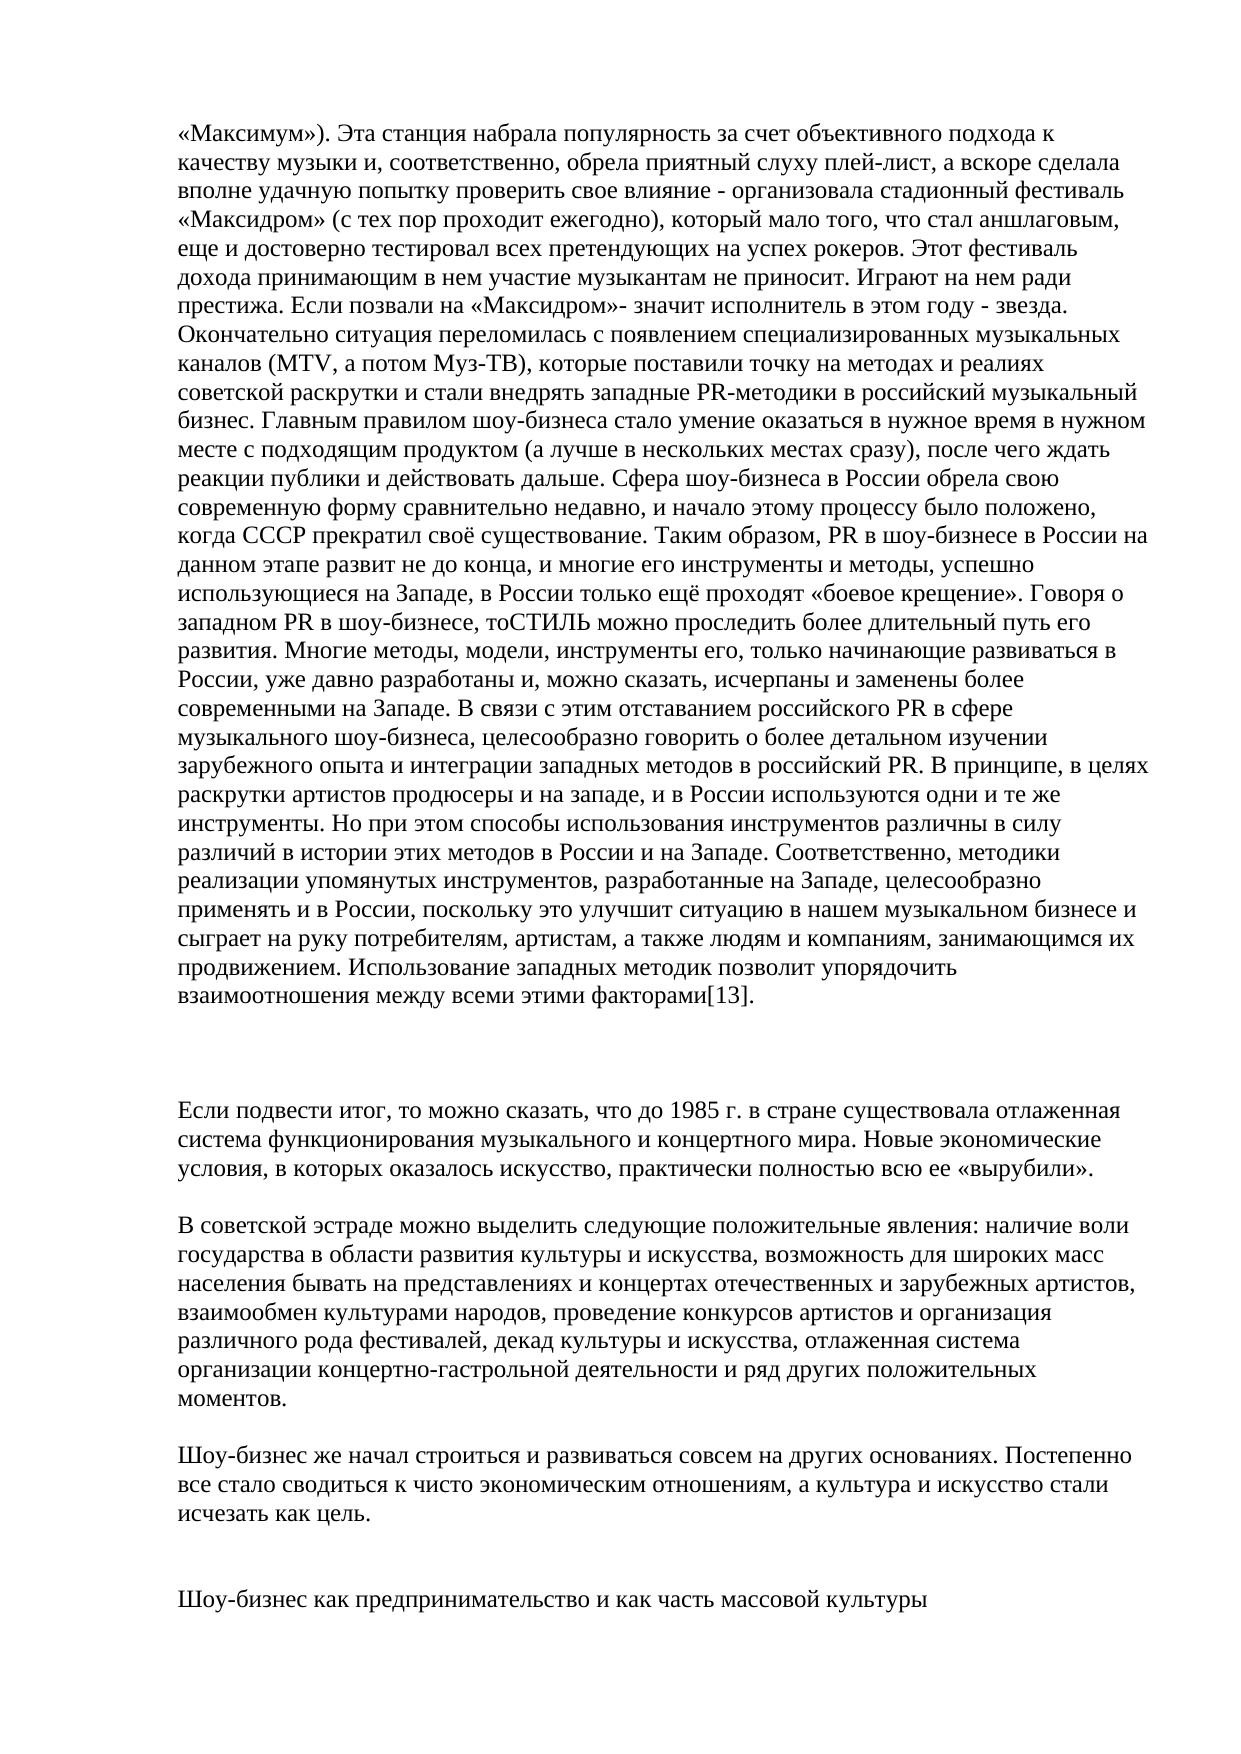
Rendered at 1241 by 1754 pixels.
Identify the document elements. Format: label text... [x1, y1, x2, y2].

text Шоу-бизнес же начал строиться и развиваться совсем на других основаниях. Постепенно все стало сводиться к чисто экономическим отношениям, а культура и искусство стали исчезать как цель. [177, 1441, 1152, 1527]
text В советской эстраде можно выделить следующие положительные явления: наличие воли государства в области развития культуры и искусства, возможность для широких масс населения бывать на представлениях и концертах отечественных и зарубежных артистов, взаимообмен культурами народов, проведение конкурсов артистов и организация различного рода фестивалей, декад культуры и искусства, отлаженная система организации концертно-гастрольной деятельности и ряд других положительных моментов. [177, 1211, 1152, 1412]
text Шоу-бизнес как предпринимательство и как часть массовой культуры [177, 1584, 1152, 1613]
text Если подвести итог, то можно сказать, что до 1985 г. в стране существовала отлаженная система функционирования музыкального и концертного мира. Новые экономические условия, в которых оказалось искусство, практически полностью всю ее «вырубили». [177, 1096, 1152, 1182]
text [177, 118, 1152, 1009]
